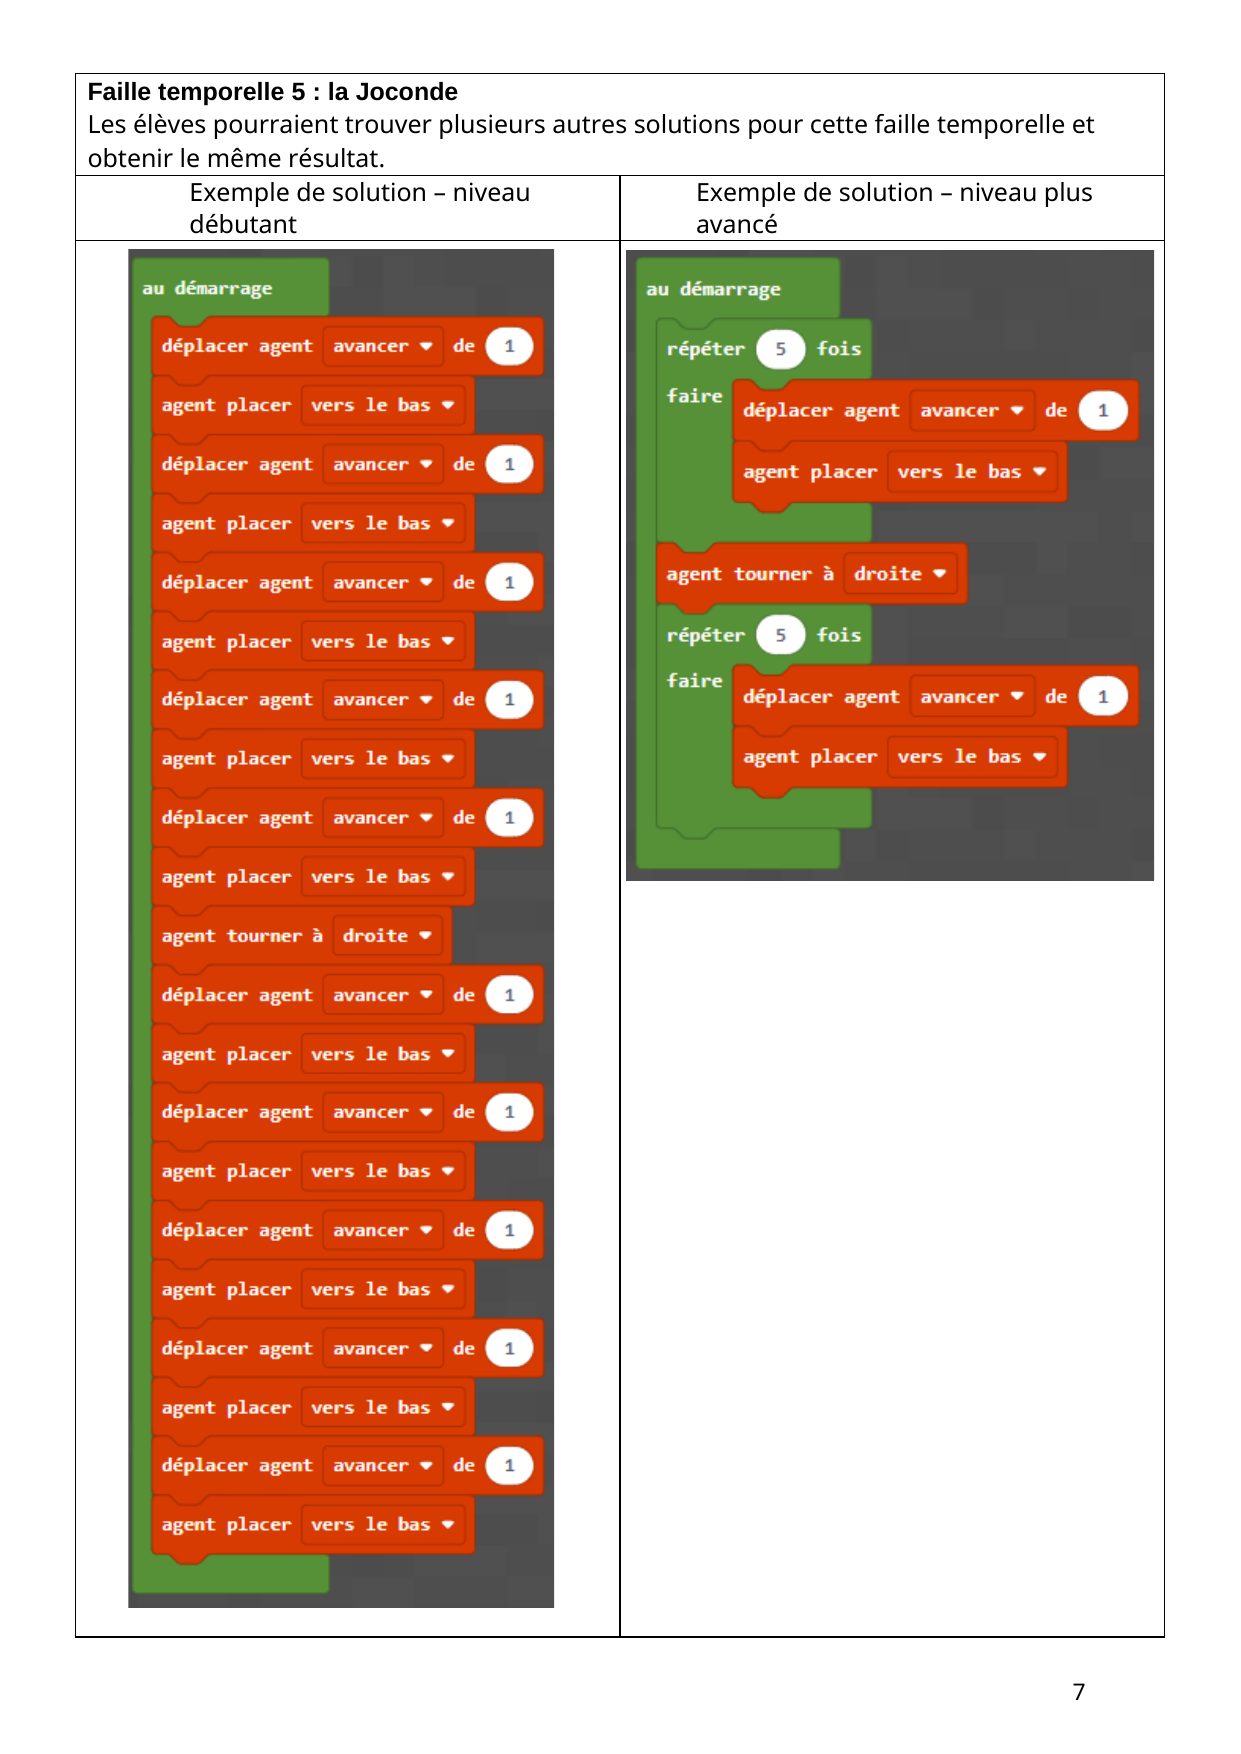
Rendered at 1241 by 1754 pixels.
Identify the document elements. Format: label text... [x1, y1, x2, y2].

table_header Faille temporelle 5 : la Joconde Les élèves pourraient trouver plusieurs autres solutions pour cette faille temporelle et obtenir le même résultat. [76, 74, 1164, 175]
table_cell Exemple de solution – niveau plus avancé [621, 176, 1164, 240]
table_cell [621, 241, 1164, 1636]
table_cell [76, 241, 619, 1636]
table_cell Exemple de solution – niveau débutant [76, 176, 619, 240]
picture [128, 249, 555, 1608]
picture [626, 250, 1155, 881]
